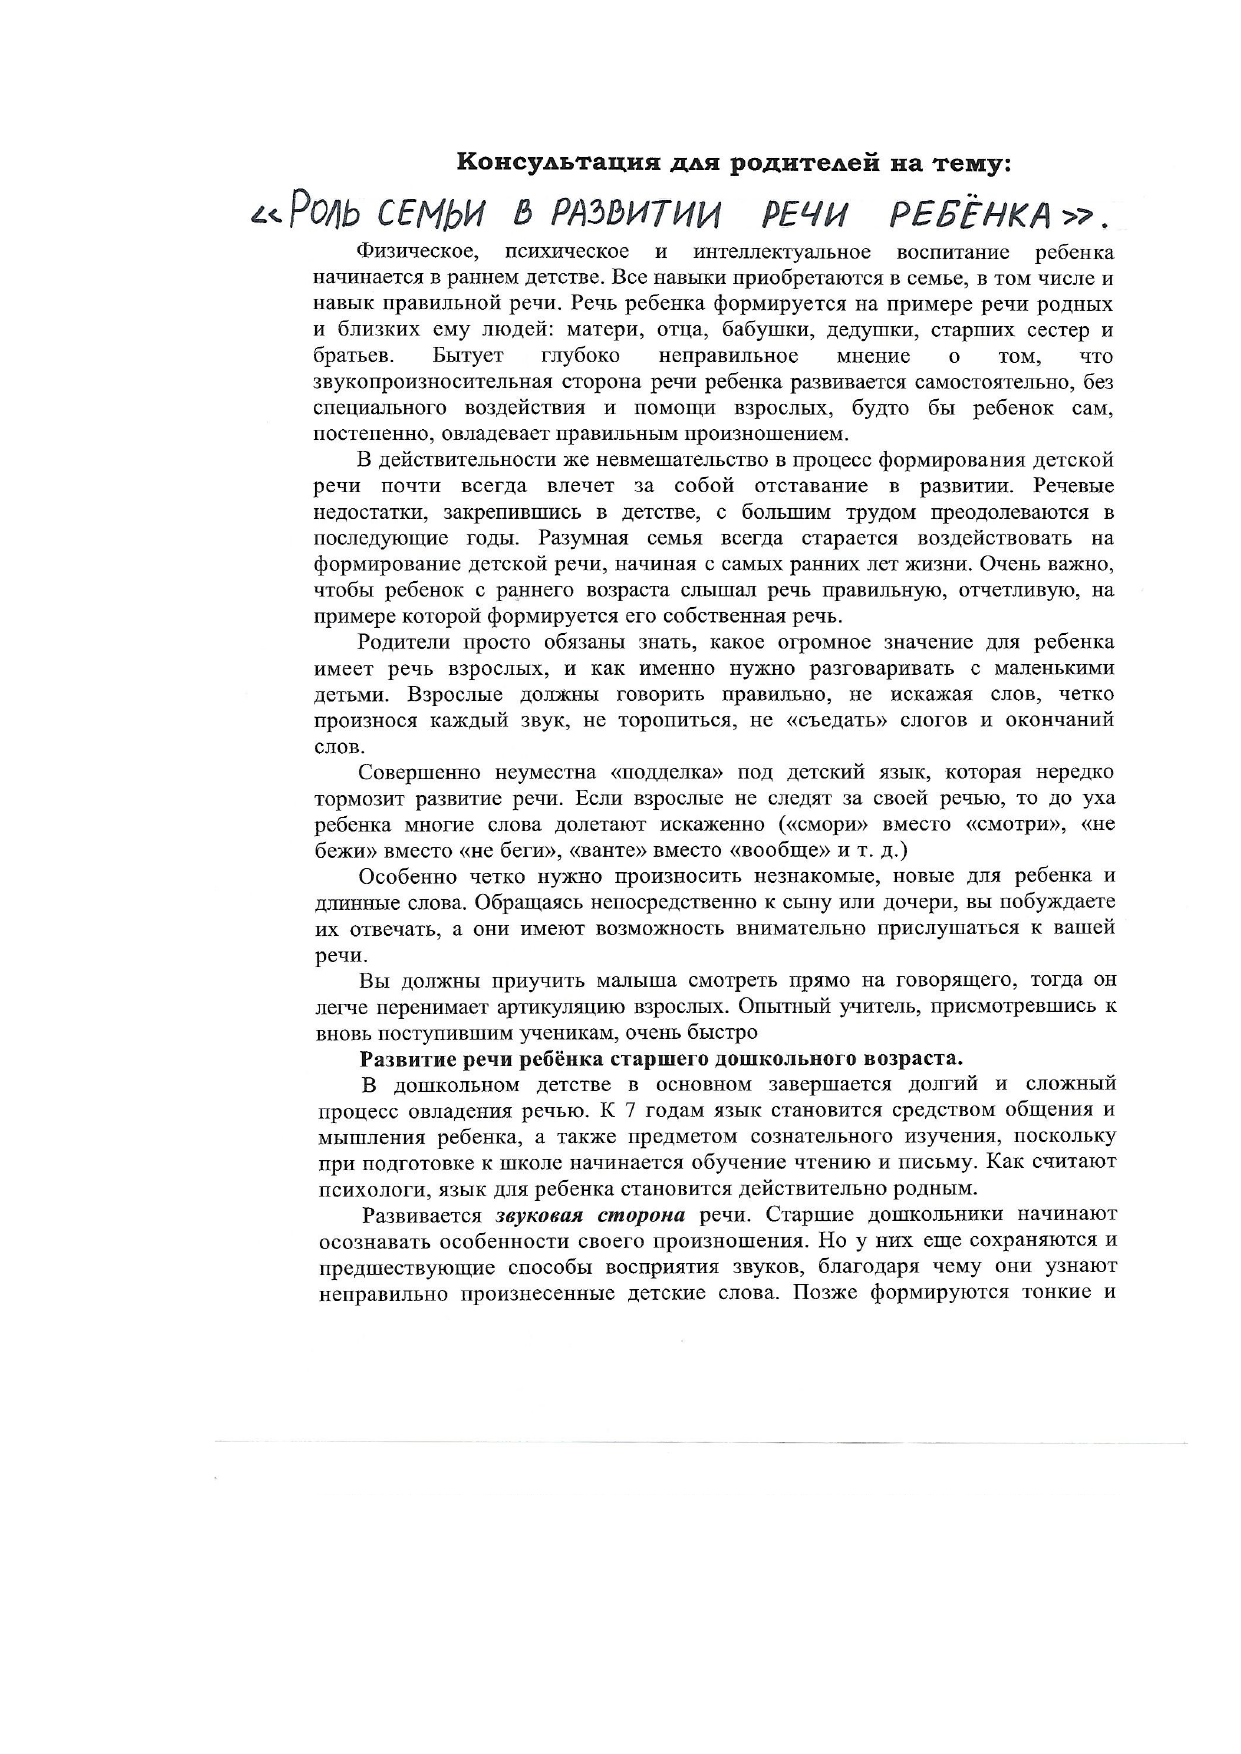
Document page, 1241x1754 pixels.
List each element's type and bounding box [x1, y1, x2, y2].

picture [214, 118, 1189, 1495]
